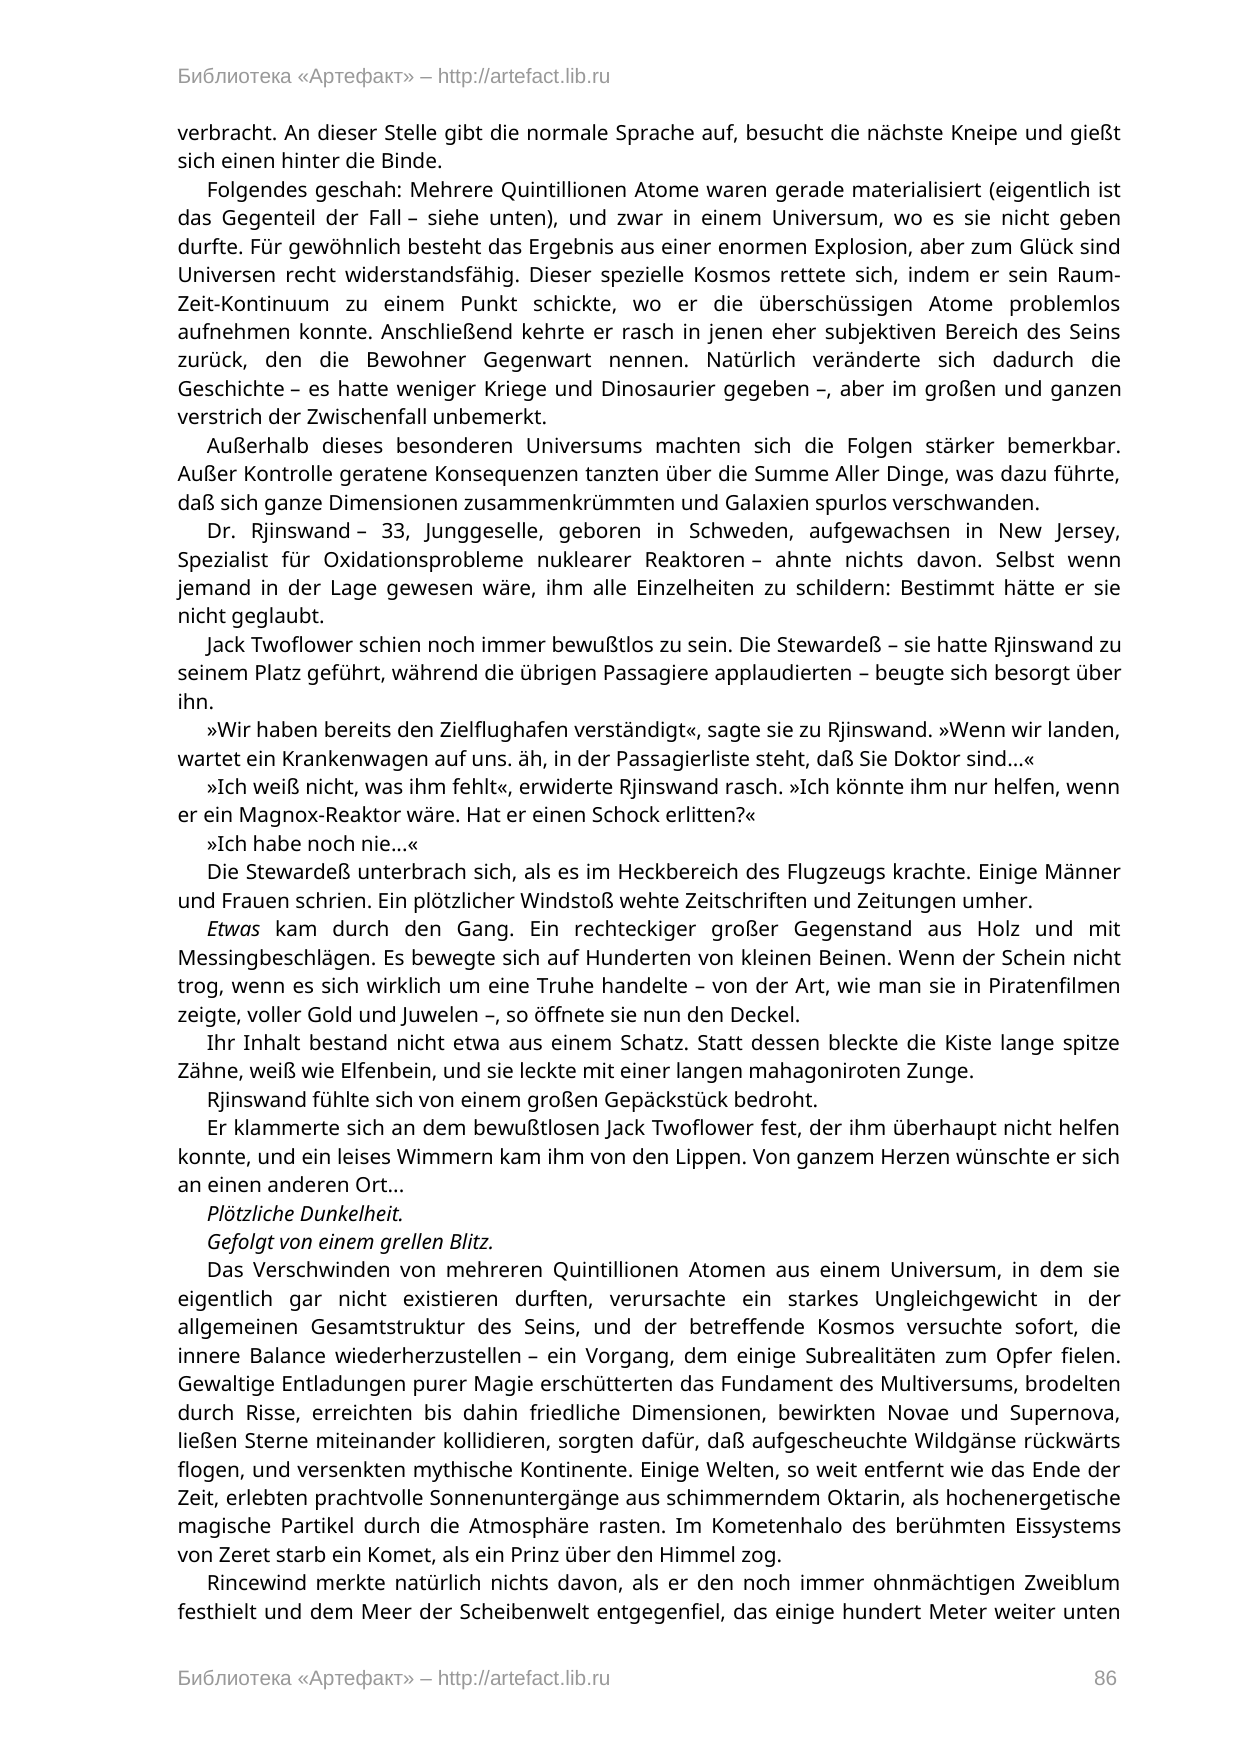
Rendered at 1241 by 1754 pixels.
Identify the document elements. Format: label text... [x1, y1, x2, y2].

text Ihr Inhalt bestand nicht etwa aus einem Schatz. Statt dessen bleckte die Kiste lange spitze Zähne, weiß wie Elfenbein, und sie leckte mit einer langen mahagoniroten Zunge. [177, 1028, 1122, 1085]
text Die Stewardeß unterbrach sich, als es im Heckbereich des Flugzeugs krachte. Einige Männer und Frauen schrien. Ein plötzlicher Windstoß wehte Zeitschriften und Zeitungen umher. [177, 857, 1122, 914]
text Etwas kam durch den Gang. Ein rechteckiger großer Gegenstand aus Holz und mit Messingbeschlägen. Es bewegte sich auf Hunderten von kleinen Beinen. Wenn der Schein nicht trog, wenn es sich wirklich um eine Truhe handelte – von der Art, wie man sie in Piratenfilmen zeigte, voller Gold und Juwelen –, so öffnete sie nun den Deckel. [177, 914, 1122, 1028]
text »Ich habe noch nie...« [177, 829, 1122, 857]
text »Ich weiß nicht, was ihm fehlt«, erwiderte Rjinswand rasch. »Ich könnte ihm nur helfen, wenn er ein Magnox-Reaktor wäre. Hat er einen Schock erlitten?« [177, 772, 1122, 829]
text »Wir haben bereits den Zielflughafen verständigt«, sagte sie zu Rjinswand. »Wenn wir landen, wartet ein Krankenwagen auf uns. äh, in der Passagierliste steht, daß Sie Doktor sind...« [177, 715, 1122, 772]
text Rjinswand fühlte sich von einem großen Gepäckstück bedroht. [177, 1085, 1122, 1113]
text Dr. Rjinswand – 33, Junggeselle, geboren in Schweden, aufgewachsen in New Jersey, Spezialist für Oxidationsprobleme nuklearer Reaktoren – ahnte nichts davon. Selbst wenn jemand in der Lage gewesen wäre, ihm alle Einzelheiten zu schildern: Bestimmt hätte er sie nicht geglaubt. [177, 516, 1122, 630]
text Gefolgt von einem grellen Blitz. [177, 1227, 1122, 1256]
text Das Verschwinden von mehreren Quintillionen Atomen aus einem Universum, in dem sie eigentlich gar nicht existieren durften, verursachte ein starkes Ungleichgewicht in der allgemeinen Gesamtstruktur des Seins, und der betreffende Kosmos versuchte sofort, die innere Balance wiederherzustellen – ein Vorgang, dem einige Subrealitäten zum Opfer fielen. Gewaltige Entladungen purer Magie erschütterten das Fundament des Multiversums, brodelten durch Risse, erreichten bis dahin friedliche Dimensionen, bewirkten Novae und Supernova, ließen Sterne miteinander kollidieren, sorgten dafür, daß aufgescheuchte Wildgänse rückwärts flogen, und versenkten mythische Kontinente. Einige Welten, so weit entfernt wie das Ende der Zeit, erlebten prachtvolle Sonnenuntergänge aus schimmerndem Oktarin, als hochenergetische magische Partikel durch die Atmosphäre rasten. Im Kometenhalo des berühmten Eissystems von Zeret starb ein Komet, als ein Prinz über den Himmel zog. [177, 1256, 1122, 1568]
text Außerhalb dieses besonderen Universums machten sich die Folgen stärker bemerkbar. Außer Kontrolle geratene Konsequenzen tanzten über die Summe Aller Dinge, was dazu führte, daß sich ganze Dimensionen zusammenkrümmten und Galaxien spurlos verschwanden. [177, 431, 1122, 516]
text Folgendes geschah: Mehrere Quintillionen Atome waren gerade materialisiert (eigentlich ist das Gegenteil der Fall – siehe unten), und zwar in einem Universum, wo es sie nicht geben durfte. Für gewöhnlich besteht das Ergebnis aus einer enormen Explosion, aber zum Glück sind Universen recht widerstandsfähig. Dieser spezielle Kosmos rettete sich, indem er sein Raum-Zeit-Kontinuum zu einem Punkt schickte, wo er die überschüssigen Atome problemlos aufnehmen konnte. Anschließend kehrte er rasch in jenen eher subjektiven Bereich des Seins zurück, den die Bewohner Gegenwart nennen. Natürlich veränderte sich dadurch die Geschichte – es hatte weniger Kriege und Dinosaurier gegeben –, aber im großen und ganzen verstrich der Zwischenfall unbemerkt. [177, 175, 1122, 431]
text Plötzliche Dunkelheit. [177, 1199, 1122, 1227]
text Er klammerte sich an dem bewußtlosen Jack Twoflower fest, der ihm überhaupt nicht helfen konnte, und ein leises Wimmern kam ihm von den Lippen. Von ganzem Herzen wünschte er sich an einen anderen Ort... [177, 1113, 1122, 1199]
text Jack Twoflower schien noch immer bewußtlos zu sein. Die Stewardeß – sie hatte Rjinswand zu seinem Platz geführt, während die übrigen Passagiere applaudierten – beugte sich besorgt über ihn. [177, 630, 1122, 715]
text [177, 118, 1122, 175]
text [177, 1568, 1122, 1625]
